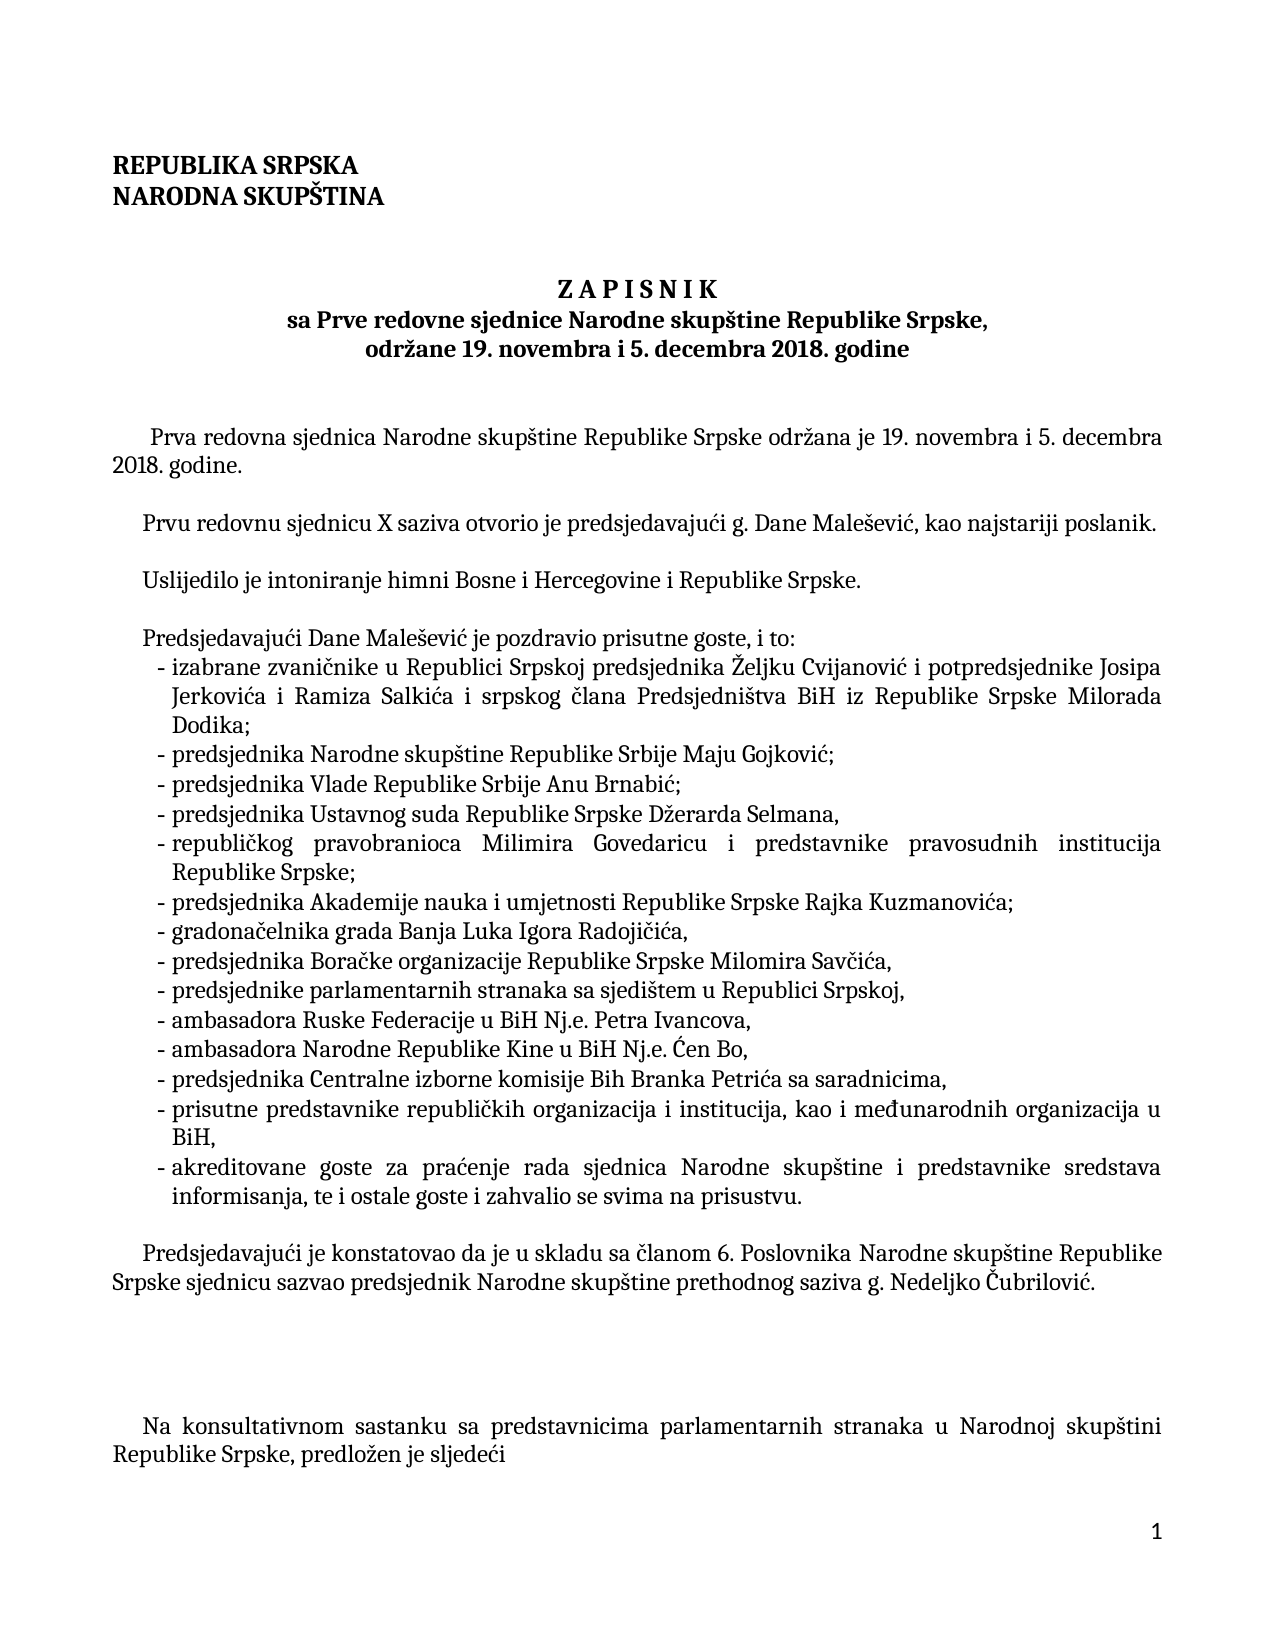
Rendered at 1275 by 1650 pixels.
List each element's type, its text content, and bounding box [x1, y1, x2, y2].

list predsjednika Boračke organizacije Republike Srpske Milomira Savčića, [157, 946, 1162, 975]
list ambasadora Narodne Republike Kine u BiH Nj.e. Ćen Bo, [157, 1034, 1162, 1064]
text Na konsultativnom sastanku sa predstavnicima parlamentarnih stranaka u Narodnoj skupštini Republike Srpske, predložen je sljedeći [112, 1412, 1162, 1469]
list republičkog pravobranioca Milimira Govedaricu i predstavnike pravosudnih institucija Republike Srpske; [157, 828, 1162, 887]
list predsjednika Centralne izborne komisije Bih Branka Petrića sa saradnicima, [157, 1064, 1162, 1094]
text Predsjedavajući je konstatovao da je u skladu sa članom 6. Poslovnika Narodne skupštine Republike Srpske sjednicu sazvao predsjednik Narodne skupštine prethodnog saziva g. Nedeljko Čubrilović. [112, 1239, 1162, 1297]
text Uslijedilo je intoniranje himni Bosne i Hercegovine i Republike Srpske. [112, 566, 1162, 595]
subtitle održane 19. novembra i 5. decembra 2018. godine [112, 334, 1162, 363]
text Prvu redovnu sjednicu X saziva otvorio je predsjedavajući g. Dane Malešević, kao najstariji poslanik. [112, 509, 1162, 537]
text Predsjedavajući Dane Malešević je pozdravio prisutne goste, i to: [112, 624, 1162, 652]
list predsjednika Akademije nauka i umjetnosti Republike Srpske Rajka Kuzmanovića; [157, 887, 1162, 916]
list gradonačelnika grada Banja Luka Igora Radojičića, [157, 916, 1162, 946]
list predsjednika Ustavnog suda Republike Srpske Džerarda Selmana, [157, 799, 1162, 828]
list predsjednika Narodne skupštine Republike Srbije Maju Gojković; [157, 739, 1162, 769]
text REPUBLIKA SRPSKA [112, 150, 1162, 181]
text Prva redovna sjednica Narodne skupštine Republike Srpske održana je 19. novembra i 5. decembra 2018. godine. [112, 422, 1162, 480]
list ambasadora Ruske Federacije u BiH Nj.e. Petra Ivancova, [157, 1005, 1162, 1034]
list izabrane zvaničnike u Republici Srpskoj predsjednika Željku Cvijanović i potpredsjednike Josipa Jerkovića i Ramiza Salkića i srpskog člana Predsjedništva BiH iz Republike Srpske Milorada Dodika; [157, 652, 1162, 739]
subtitle sa Prve redovne sjednice Narodne skupštine Republike Srpske, [112, 306, 1162, 334]
list predsjednike parlamentarnih stranaka sa sjedištem u Republici Srpskoj, [157, 975, 1162, 1005]
text NARODNA SKUPŠTINA [112, 181, 1162, 212]
list prisutne predstavnike republičkih organizacija i institucija, kao i međunarodnih organizacija u BiH, [157, 1094, 1162, 1152]
subtitle Z A P I S N I K [112, 274, 1162, 306]
list akreditovane goste za praćenje rada sjednica Narodne skupštine i predstavnike sredstava informisanja, te i ostale goste i zahvalio se svima na prisustvu. [157, 1152, 1162, 1210]
list predsjednika Vlade Republike Srbije Anu Brnabić; [157, 769, 1162, 799]
